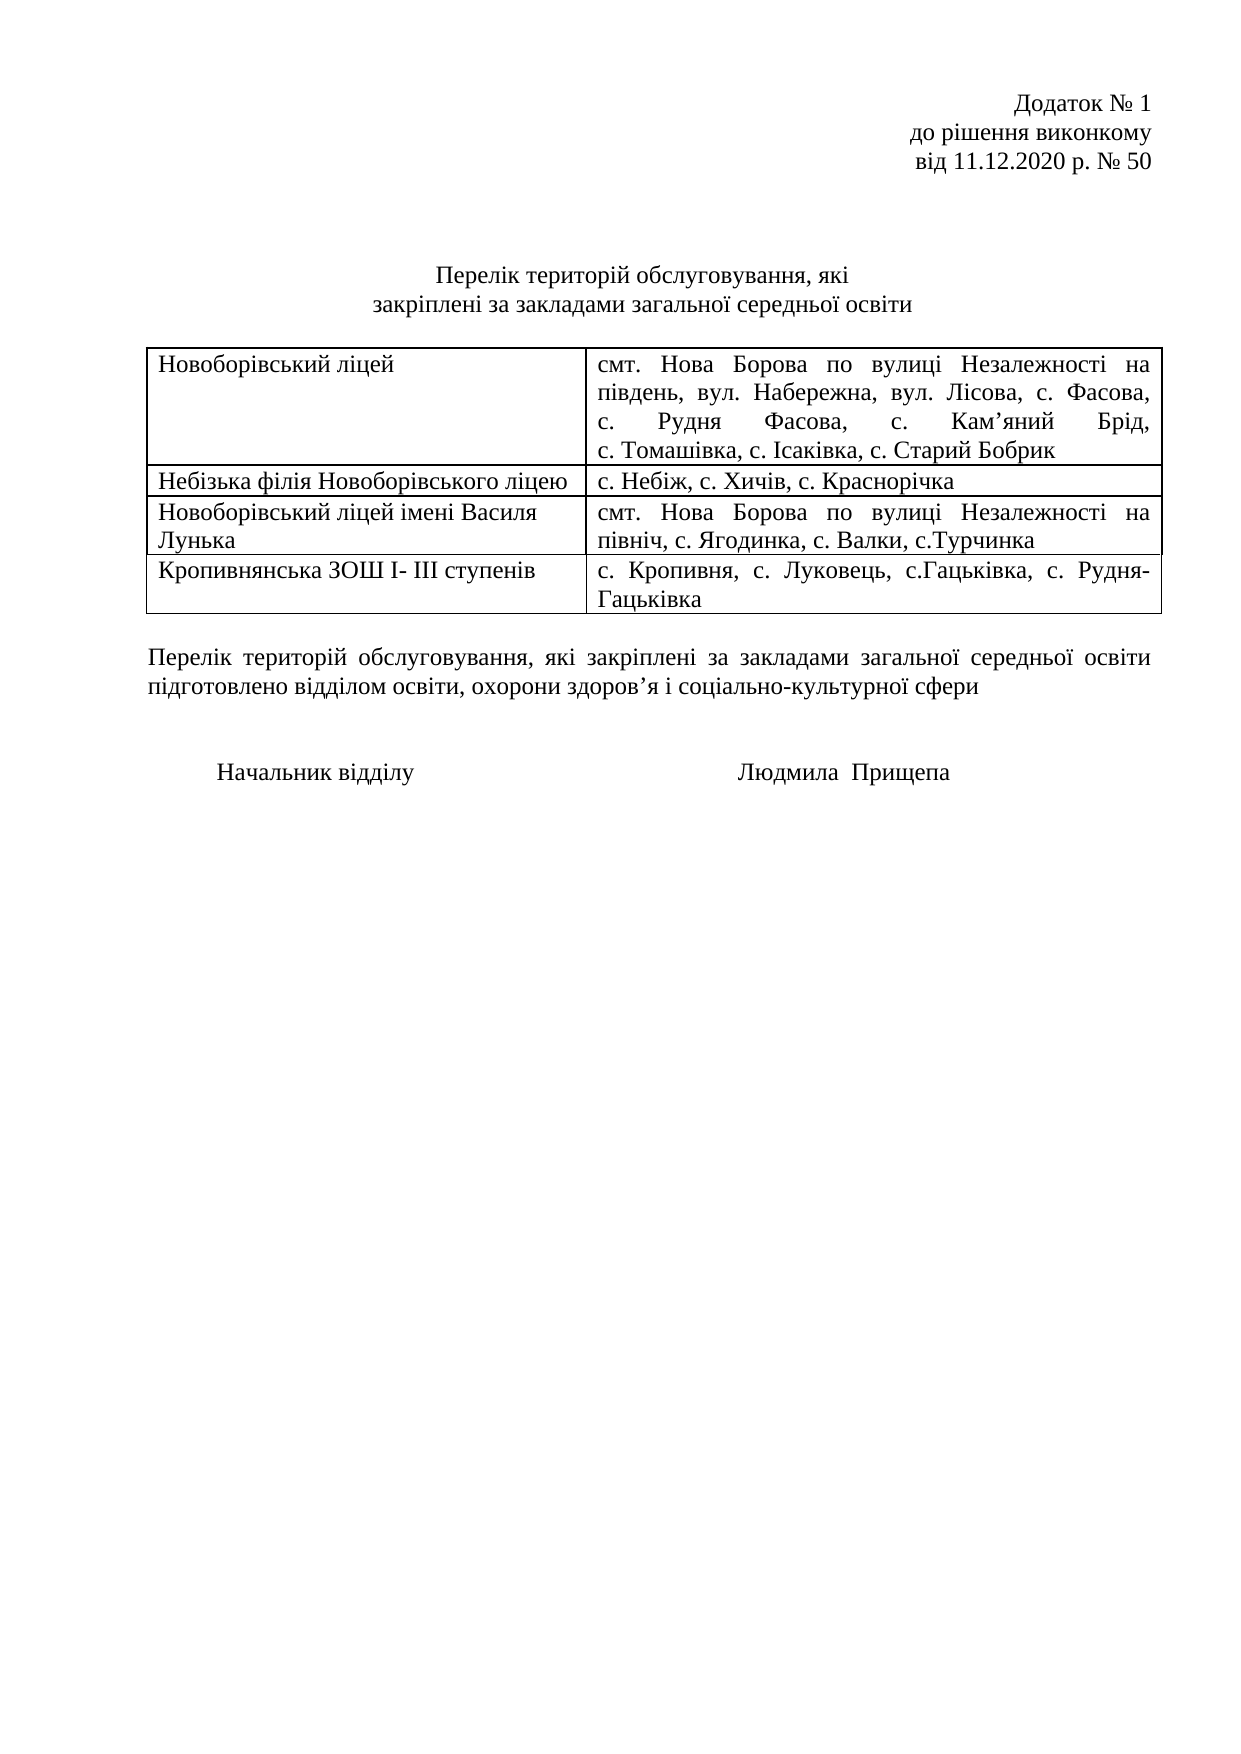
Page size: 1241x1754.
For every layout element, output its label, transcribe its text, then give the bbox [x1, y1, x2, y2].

table_header Новоборівський ліцей [148, 349, 585, 464]
table_cell Небізька філія Новоборівського ліцею [148, 466, 585, 494]
table_cell с. Кропивня, с. Луковець, с.Гацьківка, с. Рудня- Гацьківка [587, 554, 1161, 613]
table_cell с. Небіж, с. Хичів, с. Краснорічка [587, 466, 1161, 494]
text закріплені за закладами загальної середньої освіти [133, 289, 1152, 318]
table_cell Кропивнянська ЗОШ І- ІІІ ступенів [147, 555, 586, 613]
text Перелік територій обслуговування, які закріплені за закладами загальної середньої освіти підготовлено відділом освіти, охорони здоров’я і соціально-культурної сфери [148, 642, 1152, 700]
text від 11.12.2020 р. № 50 [133, 146, 1152, 175]
text Начальник відділу Людмила Прищепа [148, 757, 1152, 786]
table_cell Новоборівський ліцей імені Василя Лунька [148, 497, 585, 554]
text Перелік територій обслуговування, які [133, 260, 1152, 289]
table_header смт. Нова Борова по вулиці Незалежності на південь, вул. Набережна, вул. Лісова, с. Фасова, с. Рудня Фасова, с. Кам’яний Брід, с. Томашівка, с. Ісаківка, с. Старий Бобрик [587, 349, 1161, 464]
text до рішення виконкому [133, 117, 1152, 146]
table_cell смт. Нова Борова по вулиці Незалежності на північ, с. Ягодинка, с. Валки, с.Турчинка [587, 497, 1161, 554]
text Додаток № 1 [133, 88, 1152, 117]
